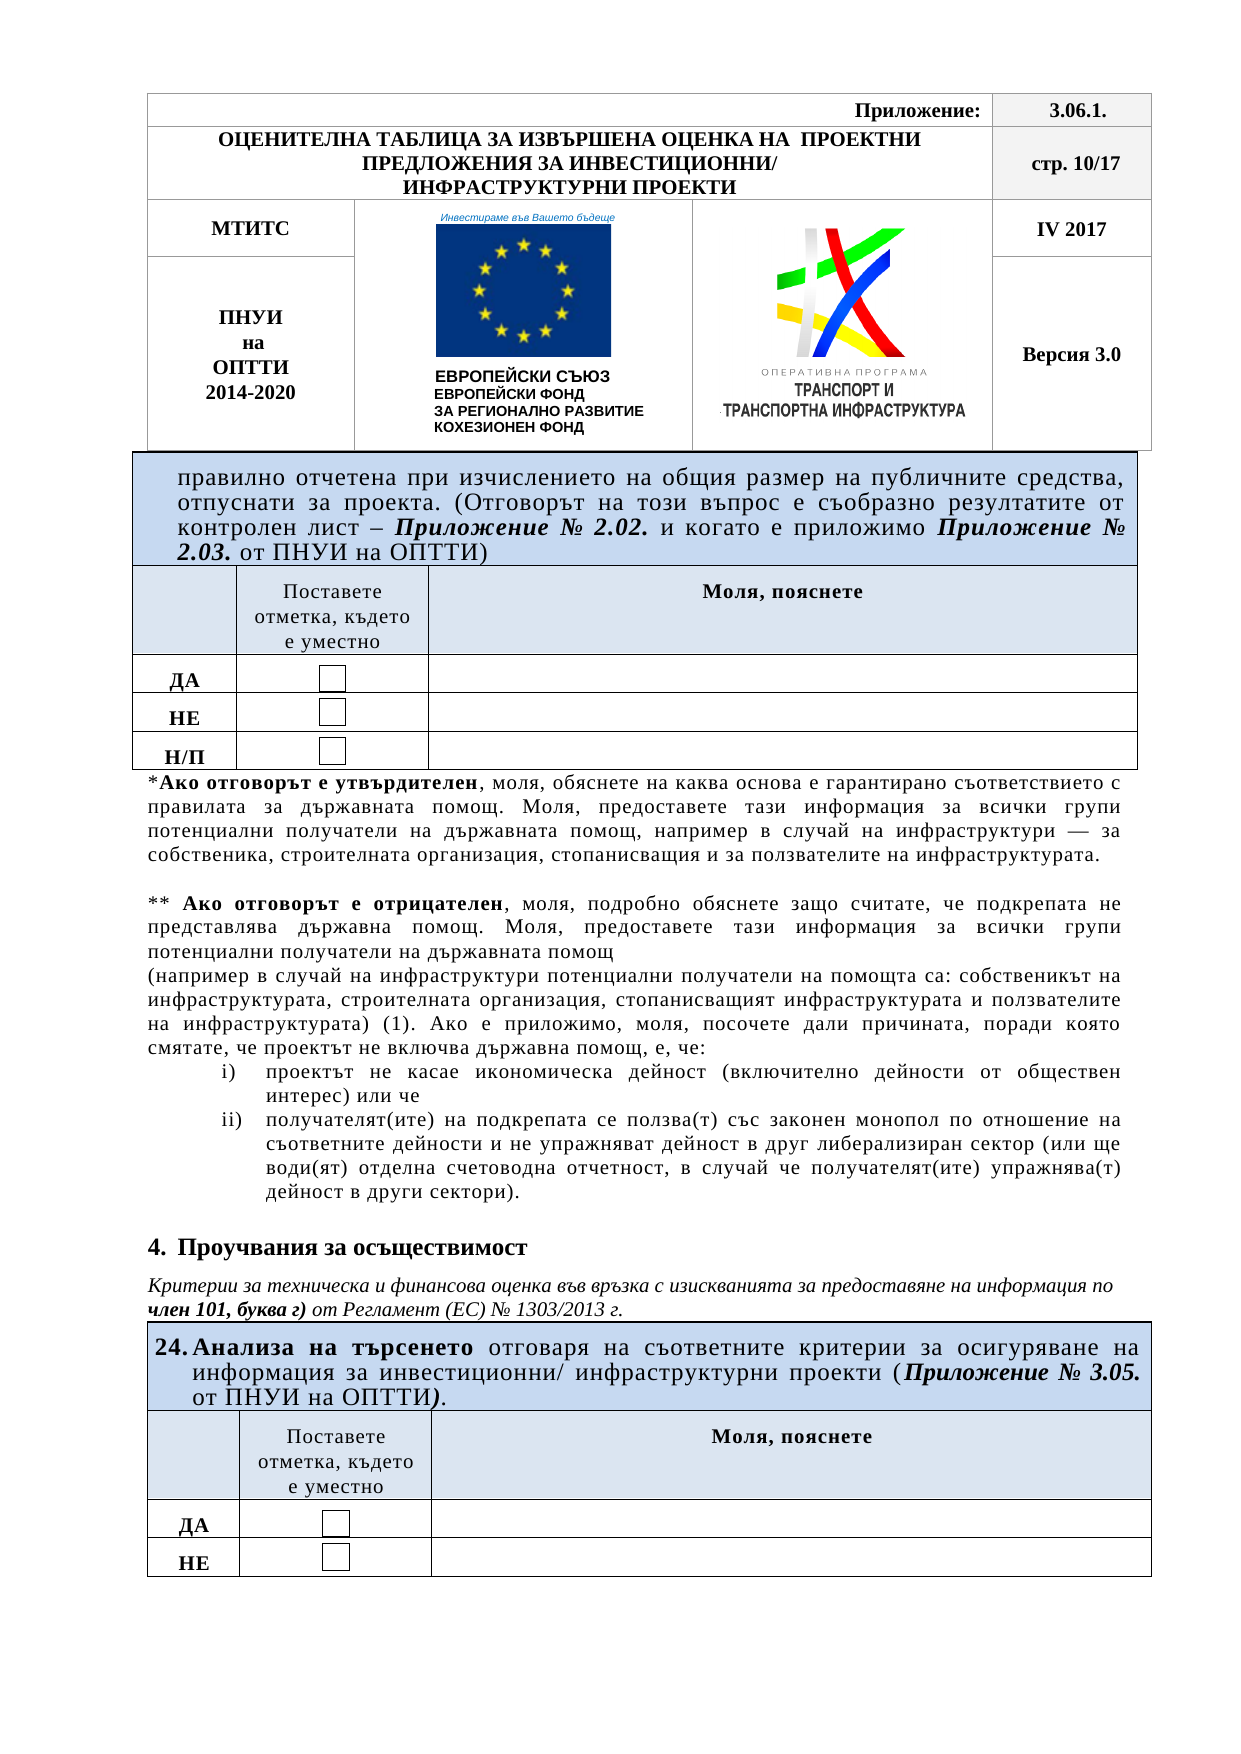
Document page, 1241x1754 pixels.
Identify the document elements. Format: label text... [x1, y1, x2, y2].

table_cell Моля, пояснете [432, 1411, 1151, 1498]
table_cell [432, 1538, 1151, 1576]
text (например в случай на инфраструктури потенциални получатели на помощта са: собственикът на инфраструктурата, строителната организация, стопанисващият инфраструктурата и ползвателите на инфраструктурата) (1). Ако е приложимо, моля, посочете дали причината, поради която смятате, че проектът не включва държавна помощ, е, че: [148, 963, 1122, 1059]
table_cell [240, 1500, 431, 1537]
picture [706, 227, 979, 423]
picture [436, 224, 612, 357]
table_cell [429, 732, 1137, 769]
list Проучвания за осъществимост [148, 1232, 1122, 1261]
table_cell ДА [148, 1500, 239, 1537]
table_cell [432, 1500, 1151, 1537]
table_cell ДА [133, 655, 236, 692]
text Критерии за техническа и финансова оценка във връзка с изискванията за предоставяне на информация по член 101, буква г) от Регламент (ЕС) № 1303/2013 г. [148, 1273, 1122, 1321]
table_cell [429, 693, 1137, 731]
table_cell Н/П [133, 732, 236, 769]
table_cell [133, 566, 236, 653]
text ** Ако отговорът е отрицателен, моля, подробно обяснете защо считате, че подкрепата не представлява държавна помощ. Моля, предоставете тази информация за всички групи потенциални получатели на държавната помощ [148, 890, 1122, 963]
list получателят(ите) на подкрепата се ползва(т) със законен монопол по отношение на съответните дейности и не упражняват дейност в друг либерализиран сектор (или ще води(ят) отделна счетоводна отчетност, в случай че получателят(ите) упражнява(т) дейност в други сектори). [221, 1107, 1122, 1203]
table_cell Поставете отметка, където е уместно [240, 1411, 431, 1498]
table_header Анализа на търсенето отговаря на съответните критерии за осигуряване на информация за инвестиционни/ инфраструктурни проекти (Приложение № 3.05. от ПНУИ на ОПТТИ). [148, 1323, 1151, 1410]
table_cell [240, 1538, 431, 1576]
table_cell [148, 1411, 239, 1498]
text *Ако отговорът е утвърдителен, моля, обяснете на каква основа е гарантирано съответствието с правилата за държавната помощ. Моля, предоставете тази информация за всички групи потенциални получатели на държавната помощ, например в случай на инфраструктури — за собственика, строителната организация, стопанисващия и за ползвателите на инфраструктурата. [148, 770, 1122, 866]
table_cell НЕ [133, 693, 236, 731]
table_cell Моля, пояснете [429, 566, 1137, 653]
table_cell Поставете отметка, където е уместно [237, 566, 428, 653]
table_cell [237, 655, 428, 692]
table_cell [237, 693, 428, 731]
table_cell [429, 655, 1137, 692]
table_cell [237, 732, 428, 769]
list проектът не касае икономическа дейност (включително дейности от обществен интерес) или че [221, 1059, 1122, 1107]
table_cell НЕ [148, 1538, 239, 1576]
